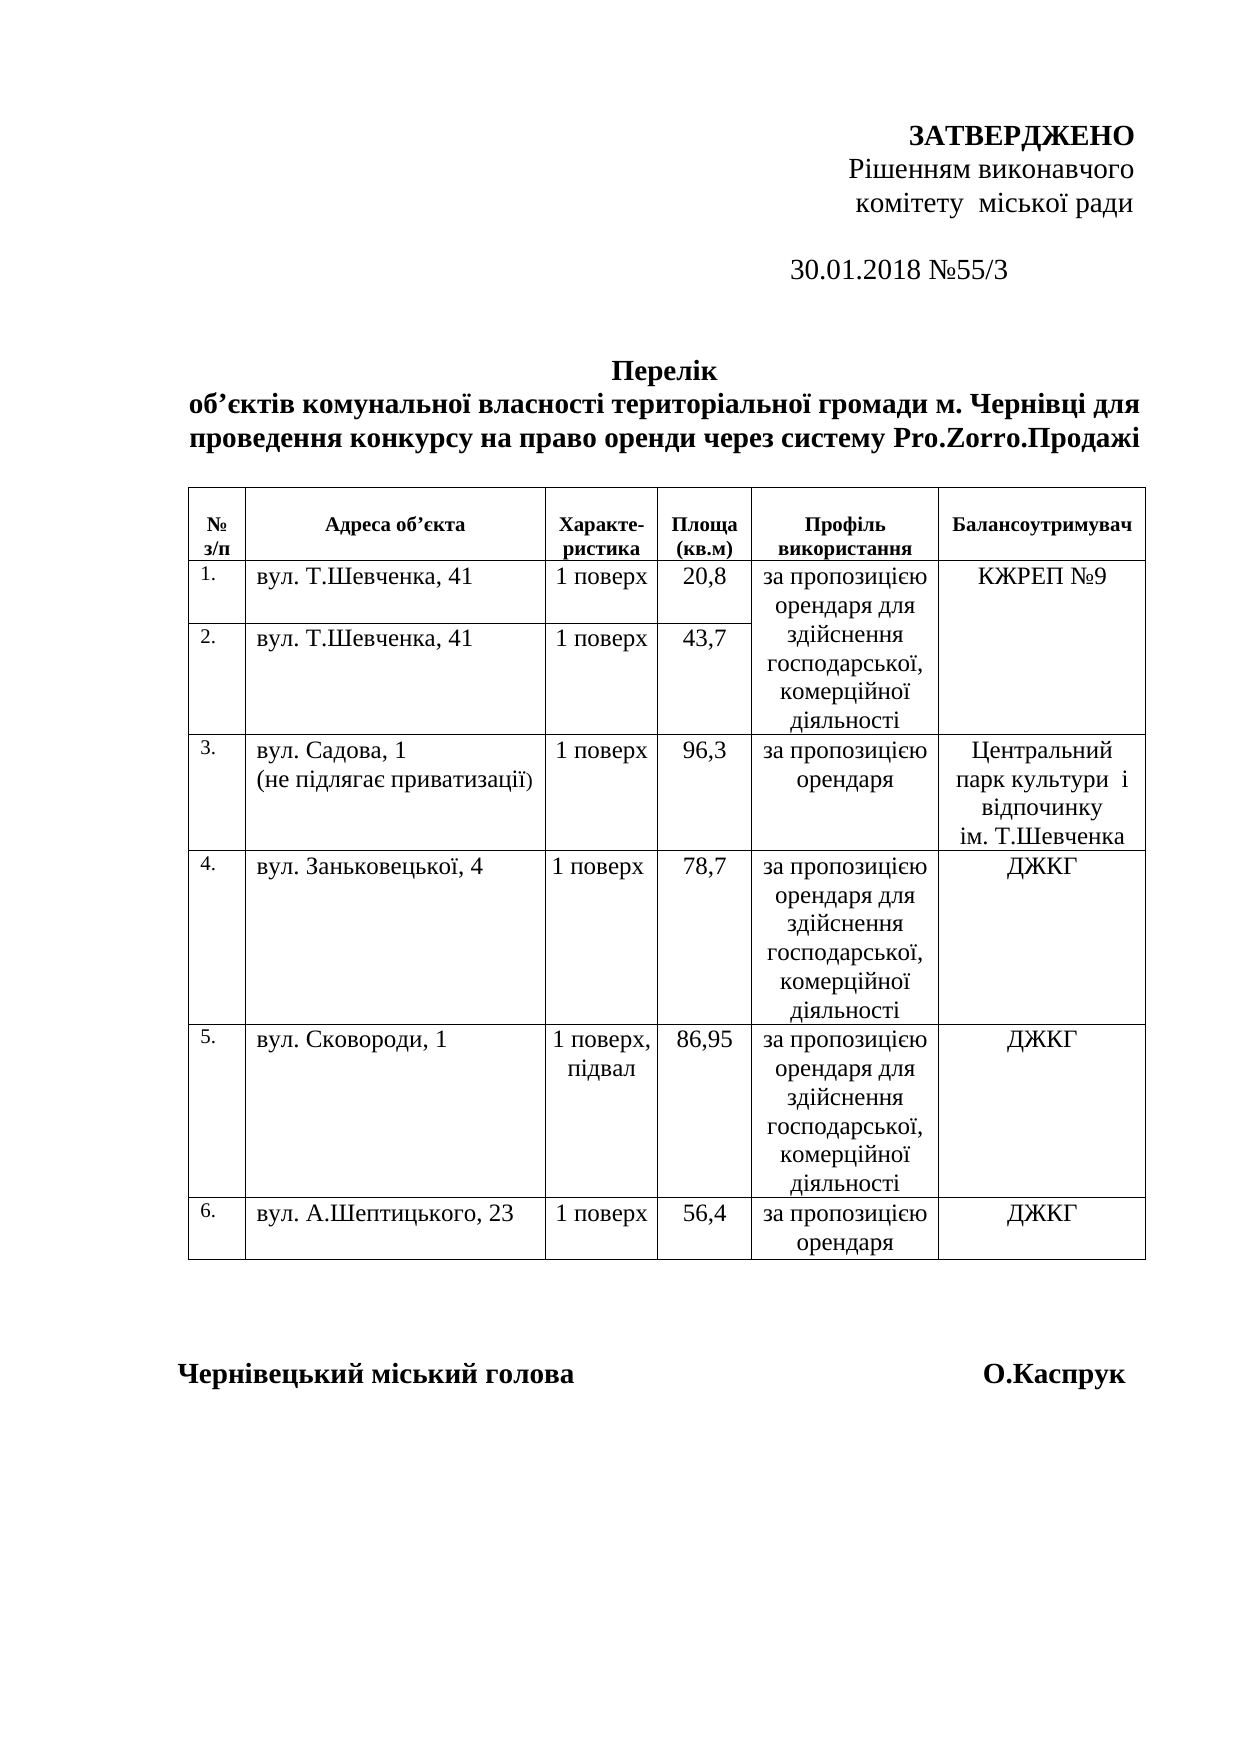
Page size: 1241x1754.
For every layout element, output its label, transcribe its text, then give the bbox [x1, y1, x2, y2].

text Перелік [177, 353, 1152, 386]
table_cell ДЖКГ [939, 851, 1145, 1023]
table_header Площа (кв.м) [658, 488, 751, 560]
table_cell 43,7 [658, 624, 751, 734]
table_cell 56,4 [658, 1198, 751, 1259]
table_cell за пропозицією орендаря [752, 735, 938, 850]
table_cell за пропозицією орендаря для здійснення господарської, комерційної діяльності [752, 1025, 938, 1197]
table_cell 1 поверх [546, 1198, 657, 1259]
table_cell [189, 624, 245, 734]
table_header Характе-ристика [546, 488, 657, 560]
table_cell [189, 1025, 245, 1197]
table_header № з/п [189, 488, 245, 560]
table_cell вул. А.Шептицького, 23 [246, 1198, 545, 1259]
table_cell 86,95 [658, 1025, 751, 1197]
text Чернівецький міський голова О.Каспрук [177, 1356, 1152, 1389]
table_cell 78,7 [658, 851, 751, 1023]
table_header Адреса об’єкта [246, 488, 545, 560]
text ЗАТВЕРДЖЕНО [177, 118, 1152, 152]
table_cell вул. Т.Шевченка, 41 [246, 624, 545, 734]
table_cell 1 поверх, підвал [546, 1025, 657, 1197]
table_cell 1 поверх [546, 735, 657, 850]
table_cell [189, 1198, 245, 1259]
table_cell [189, 561, 245, 622]
table_header Балансоутримувач [939, 488, 1145, 560]
table_header Профіль використання [752, 488, 938, 560]
text 30.01.2018 №55/3 [177, 252, 1152, 286]
table_cell вул. Садова, 1 (не підлягає приватизації) [246, 735, 545, 850]
table_cell [189, 851, 245, 1023]
text комітету міської ради [177, 185, 1152, 219]
table_cell 1 поверх [546, 851, 657, 1023]
table_cell ДЖКГ [939, 1025, 1145, 1197]
table_cell ДЖКГ [939, 1198, 1145, 1259]
table_cell за пропозицією орендаря для здійснення господарської, комерційної діяльності [752, 561, 938, 734]
table_cell за пропозицією орендаря [752, 1198, 938, 1259]
table_cell вул. Сковороди, 1 [246, 1025, 545, 1197]
text Рішенням виконавчого [177, 152, 1152, 185]
table_cell вул. Заньковецької, 4 [246, 851, 545, 1023]
text об’єктів комунальної власності територіальної громади м. Чернівці для проведення конкурсу на право оренди через систему Pro.Zorro.Продажі [177, 386, 1152, 453]
table_cell 20,8 [658, 561, 751, 622]
table_cell Центральний парк культури і відпочинку ім. Т.Шевченка [939, 735, 1145, 850]
table_cell 96,3 [658, 735, 751, 850]
table_cell 1 поверх [546, 624, 657, 734]
table_cell [189, 735, 245, 850]
table_cell КЖРЕП №9 [939, 561, 1145, 734]
table_cell 1 поверх [546, 561, 657, 622]
table_cell вул. Т.Шевченка, 41 [246, 561, 545, 622]
table_cell за пропозицією орендаря для здійснення господарської, комерційної діяльності [752, 851, 938, 1023]
